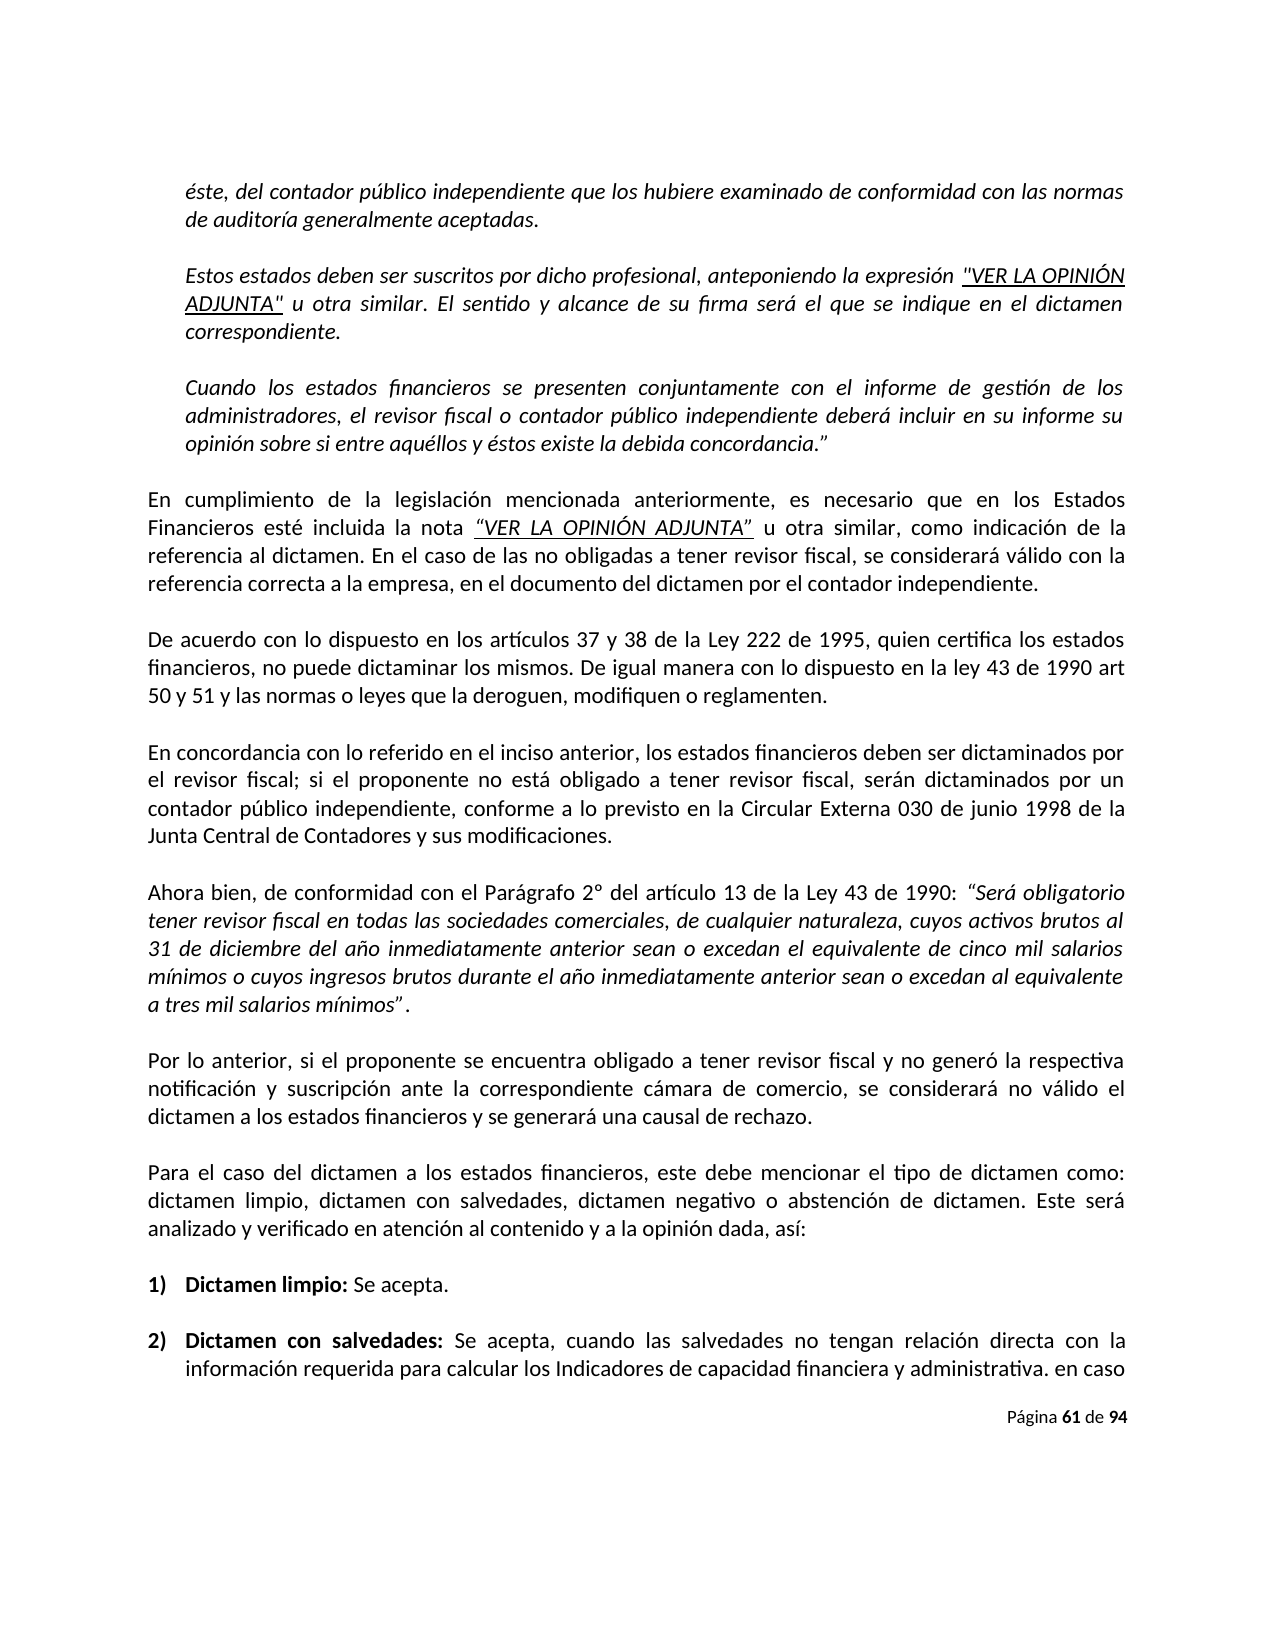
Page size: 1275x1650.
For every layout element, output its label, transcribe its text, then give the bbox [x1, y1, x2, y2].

text Ahora bien, de conformidad con el Parágrafo 2º del artículo 13 de la Ley 43 de 1990: “Será obligatorio tener revisor fiscal en todas las sociedades comerciales, de cualquier naturaleza, cuyos activos brutos al 31 de diciembre del año inmediatamente anterior sean o excedan el equivalente de cinco mil salarios mínimos o cuyos ingresos brutos durante el año inmediatamente anterior sean o excedan al equivalente a tres mil salarios mínimos”. [148, 878, 1127, 1018]
text Para el caso del dictamen a los estados financieros, este debe mencionar el tipo de dictamen como: dictamen limpio, dictamen con salvedades, dictamen negativo o abstención de dictamen. Este será analizado y verificado en atención al contenido y a la opinión dada, así: [148, 1158, 1127, 1242]
text De acuerdo con lo dispuesto en los artículos 37 y 38 de la Ley 222 de 1995, quien certifica los estados financieros, no puede dictaminar los mismos. De igual manera con lo dispuesto en la ley 43 de 1990 art 50 y 51 y las normas o leyes que la deroguen, modifiquen o reglamenten. [148, 626, 1127, 709]
text Estos estados deben ser suscritos por dicho profesional, anteponiendo la expresión "VER LA OPINIÓN ADJUNTA" u otra similar. El sentido y alcance de su firma será el que se indique en el dictamen correspondiente. [185, 261, 1127, 345]
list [148, 1326, 1127, 1382]
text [185, 177, 1127, 233]
list Dictamen limpio: Se acepta. [148, 1270, 1127, 1298]
text En cumplimiento de la legislación mencionada anteriormente, es necesario que en los Estados Financieros esté incluida la nota “VER LA OPINIÓN ADJUNTA” u otra similar, como indicación de la referencia al dictamen. En el caso de las no obligadas a tener revisor fiscal, se considerará válido con la referencia correcta a la empresa, en el documento del dictamen por el contador independiente. [148, 485, 1127, 597]
text Por lo anterior, si el proponente se encuentra obligado a tener revisor fiscal y no generó la respectiva notificación y suscripción ante la correspondiente cámara de comercio, se considerará no válido el dictamen a los estados financieros y se generará una causal de rechazo. [148, 1046, 1127, 1130]
text Cuando los estados financieros se presenten conjuntamente con el informe de gestión de los administradores, el revisor fiscal o contador público independiente deberá incluir en su informe su opinión sobre si entre aquéllos y éstos existe la debida concordancia.” [185, 373, 1127, 457]
text En concordancia con lo referido en el inciso anterior, los estados financieros deben ser dictaminados por el revisor fiscal; si el proponente no está obligado a tener revisor fiscal, serán dictaminados por un contador público independiente, conforme a lo previsto en la Circular Externa 030 de junio 1998 de la Junta Central de Contadores y sus modificaciones. [148, 738, 1127, 850]
